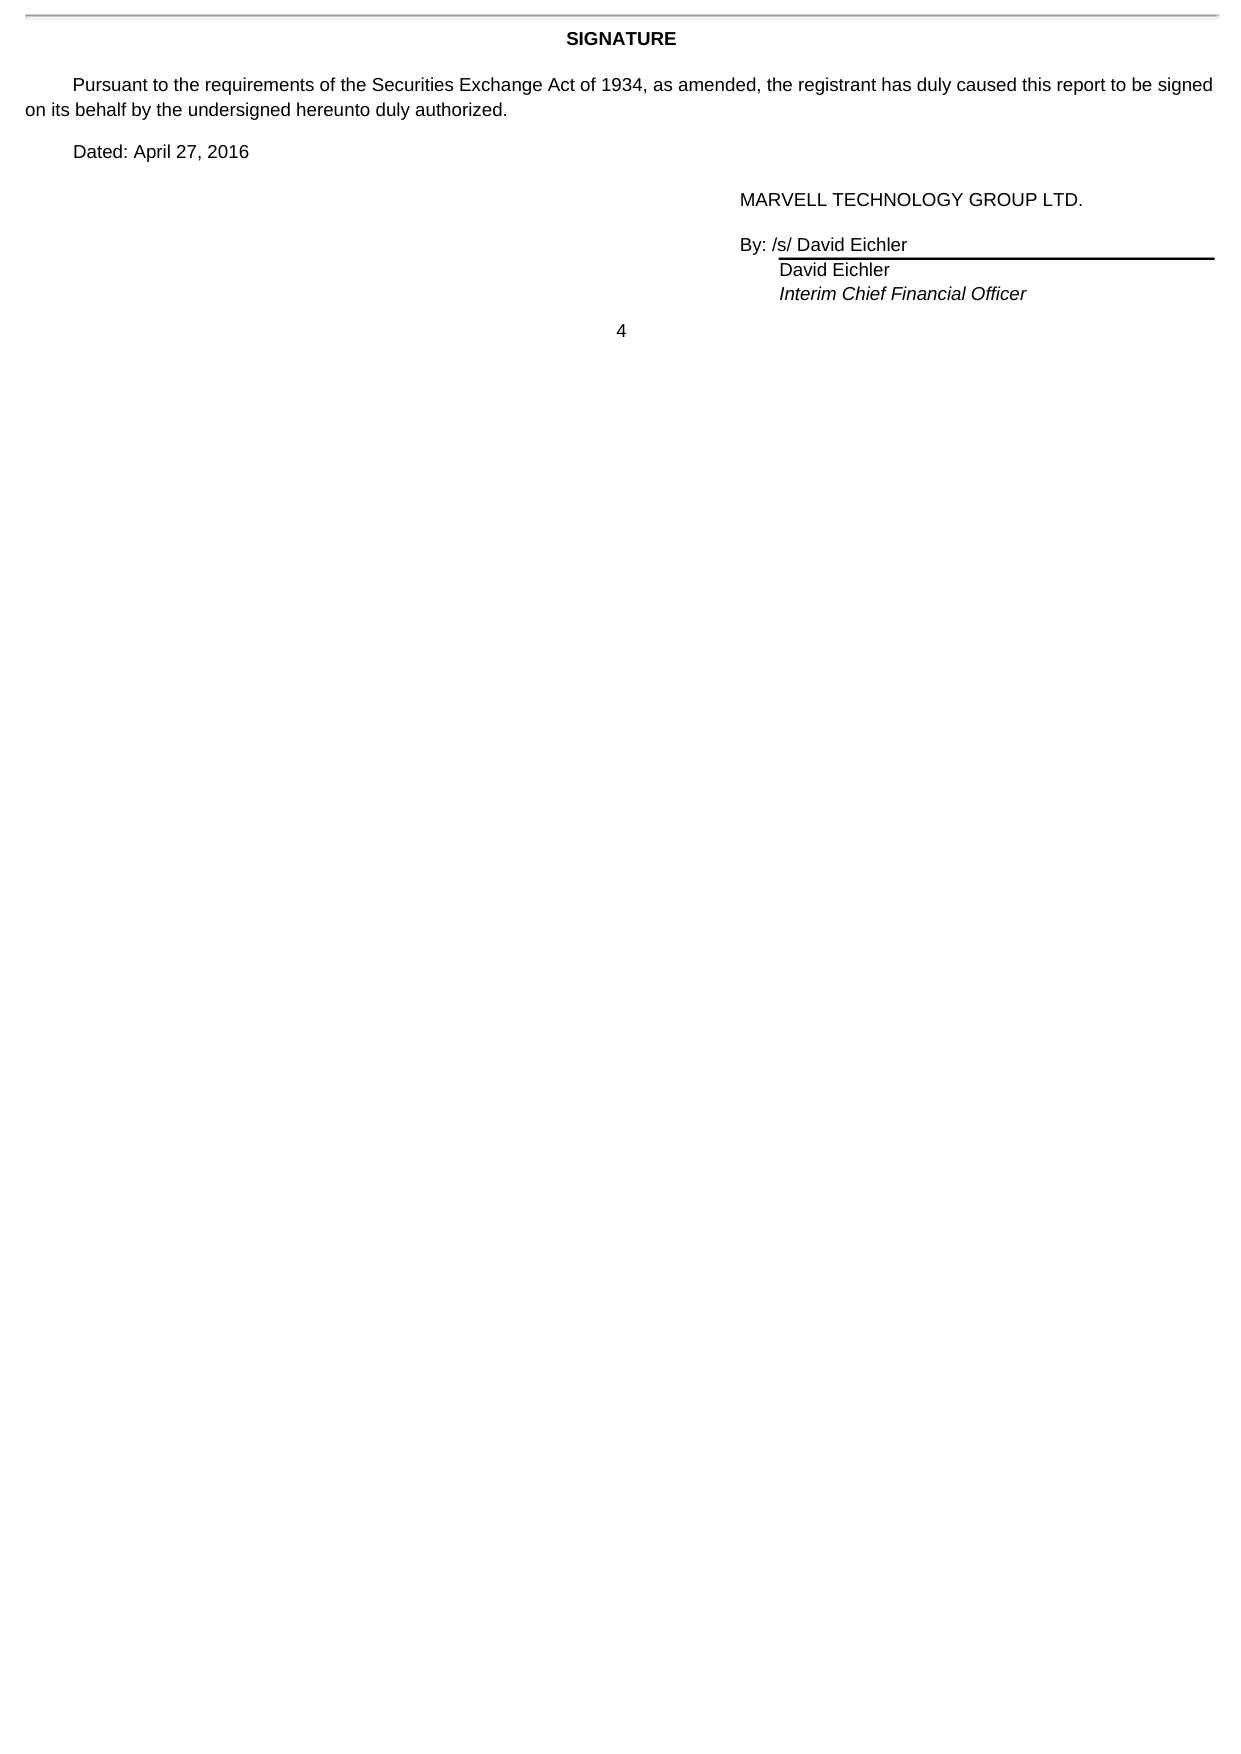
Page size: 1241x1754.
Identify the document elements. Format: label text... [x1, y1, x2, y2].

text By: /s/ David Eichler [739, 234, 1215, 255]
text 4 [25, 319, 1217, 341]
text David Eichler [779, 259, 1215, 281]
text Pursuant to the requirements of the Securities Exchange Act of 1934, as amended, the registrant has duly caused this report to be signed on its behalf by the undersigned hereunto duly authorized. [25, 73, 1215, 120]
picture [23, 14, 1220, 21]
text SIGNATURE [25, 28, 1217, 50]
text Interim Chief Financial Officer [779, 283, 1215, 304]
text MARVELL TECHNOLOGY GROUP LTD. [739, 189, 1215, 210]
text Dated: April 27, 2016 [73, 141, 1215, 162]
